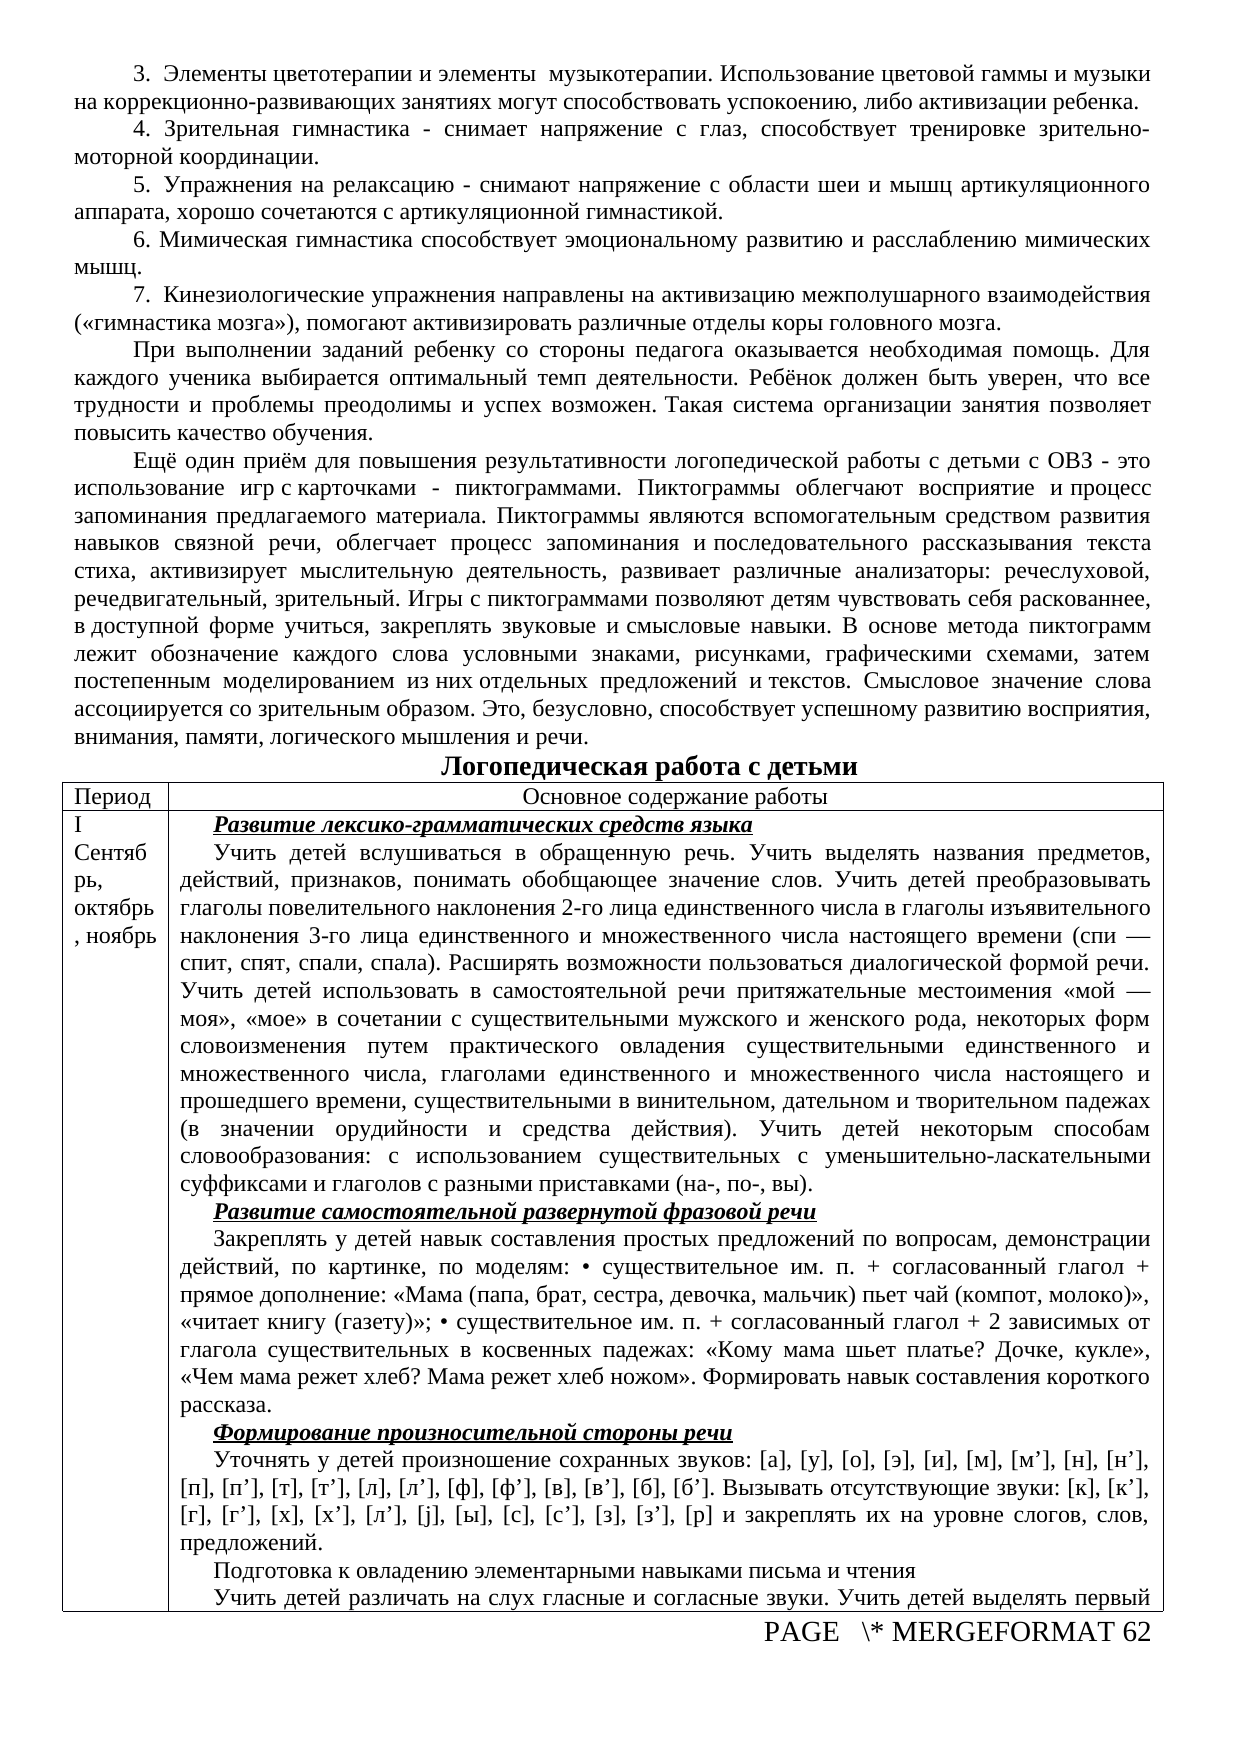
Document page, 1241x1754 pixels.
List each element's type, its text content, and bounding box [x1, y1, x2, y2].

text 6. Мимическая гимнастика способствует эмоциональному развитию и расслаблению мимических мышц. [74, 225, 1152, 280]
text 4. Зрительная гимнастика - снимает напряжение с глаз, способствует тренировке зрительно-моторной координации. [74, 114, 1152, 169]
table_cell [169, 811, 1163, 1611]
text 3. Элементы цветотерапии и элементы музыкотерапии. Использование цветовой гаммы и музыки на коррекционно-развивающих занятиях могут способствовать успокоению, либо активизации ребенка. [74, 59, 1152, 114]
text Логопедическая работа с детьми [74, 749, 1152, 782]
text 5. Упражнения на релаксацию - снимают напряжение с области шеи и мышц артикуляционного аппарата, хорошо сочетаются с артикуляционной гимнастикой. [74, 169, 1152, 225]
text При выполнении заданий ребенку со стороны педагога оказывается необходимая помощь. Для каждого ученика выбирается оптимальный темп деятельности. Ребёнок должен быть уверен, что все трудности и проблемы преодолимы и успех возможен. Такая система организации занятия позволяет повысить качество обучения. [74, 335, 1152, 446]
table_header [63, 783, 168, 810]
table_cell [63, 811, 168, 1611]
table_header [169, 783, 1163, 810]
text Ещё один приём для повышения результативности логопедической работы с детьми с ОВЗ - это использование игр с карточками - пиктограммами. Пиктограммы облегчают восприятие и процесс запоминания предлагаемого материала. Пиктограммы являются вспомогательным средством развития навыков связной речи, облегчает процесс запоминания и последовательного рассказывания текста стиха, активизирует мыслительную деятельность, развивает различные анализаторы: речеслуховой, речедвигательный, зрительный. Игры с пиктограммами позволяют детям чувствовать себя раскованнее, в доступной форме учиться, закреплять звуковые и смысловые навыки. В основе метода пиктограмм лежит обозначение каждого слова условными знаками, рисунками, графическими схемами, затем постепенным моделированием из них отдельных предложений и текстов. Смысловое значение слова ассоциируется со зрительным образом. Это, безусловно, способствует успешному развитию восприятия, внимания, памяти, логического мышления и речи. [74, 446, 1152, 749]
text 7. Кинезиологические упражнения направлены на активизацию межполушарного взаимодействия («гимнастика мозга»), помогают активизировать различные отделы коры головного мозга. [74, 280, 1152, 335]
